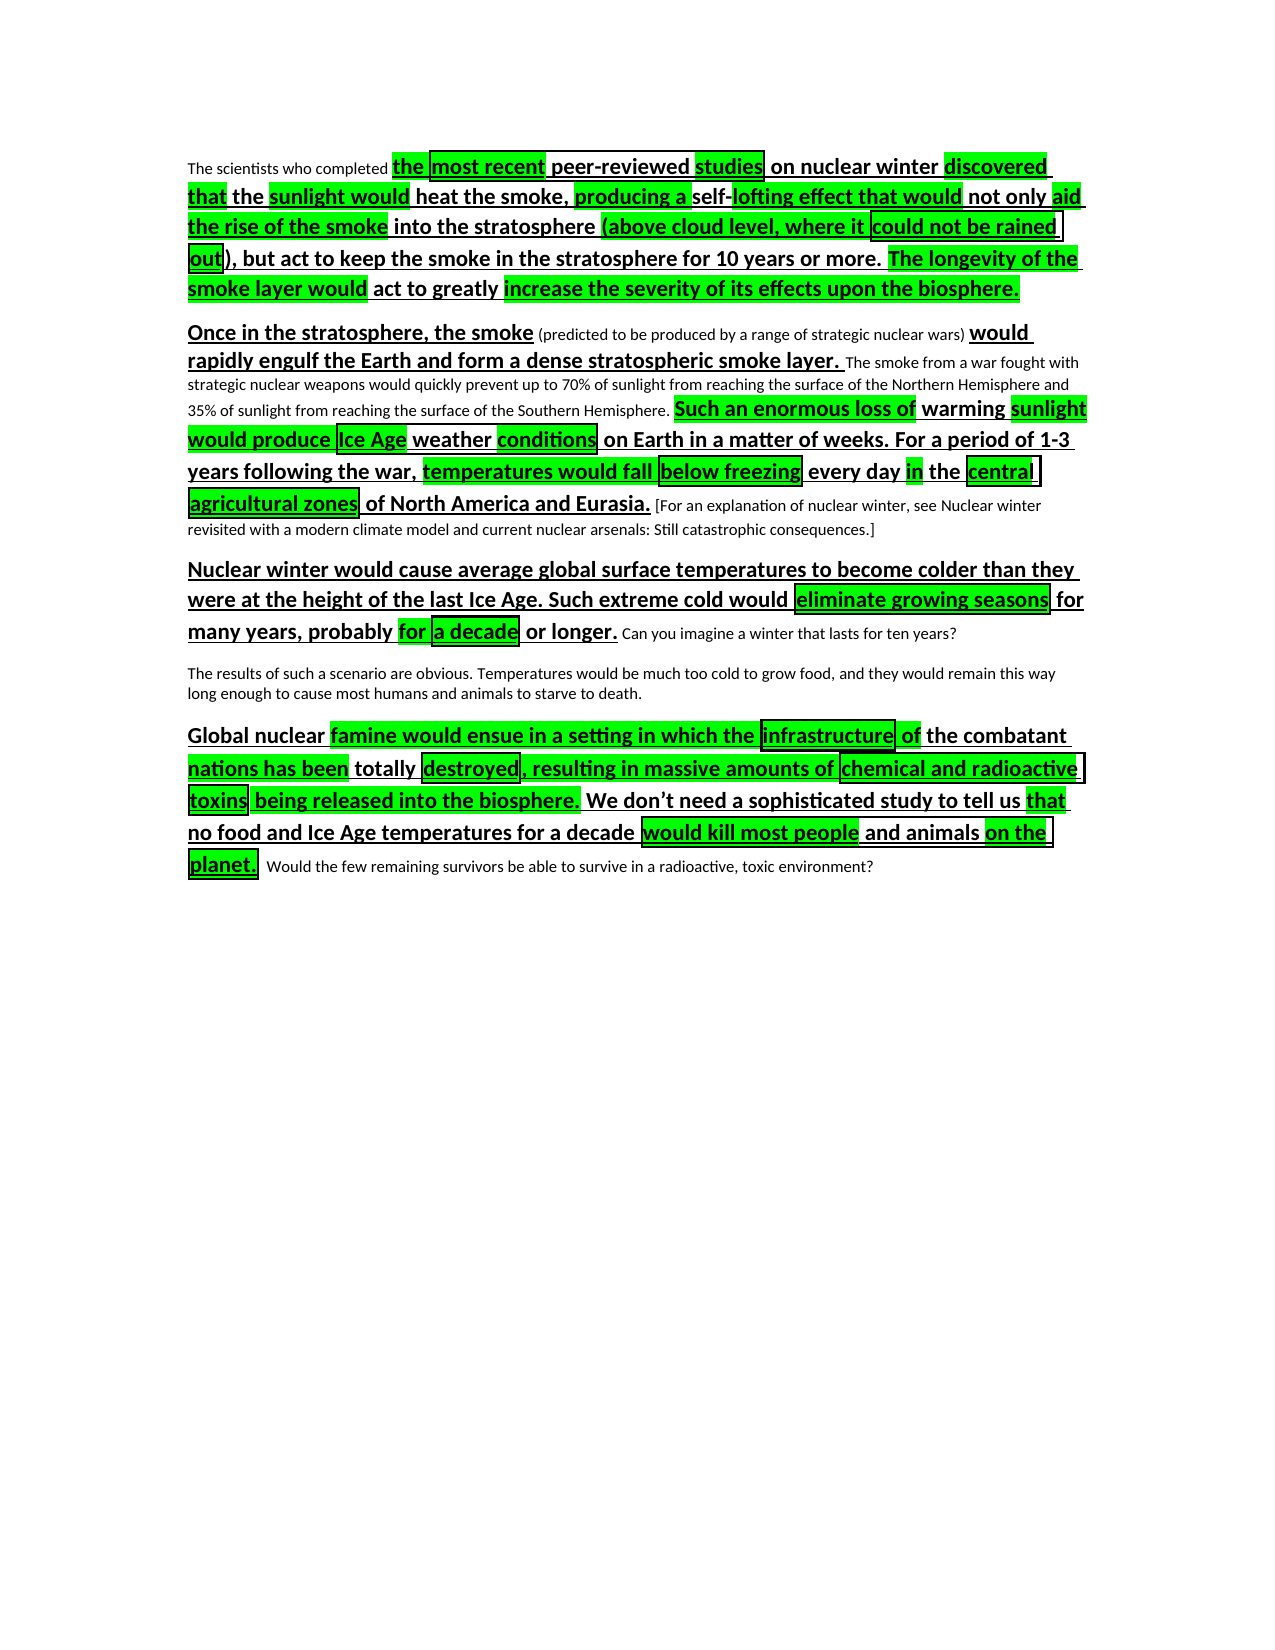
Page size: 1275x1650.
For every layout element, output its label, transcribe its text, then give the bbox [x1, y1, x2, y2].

text The scientists who completed the most recent peer-reviewed studies on nuclear winter discovered that the sunlight would heat the smoke, producing a self-lofting effect that would not only aid the rise of the smoke into the stratosphere (above cloud level, where it could not be rained out), but act to keep the smoke in the stratosphere for 10 years or more. The longevity of the smoke layer would act to greatly increase the severity of its effects upon the biosphere. [187, 150, 1087, 303]
text Nuclear winter would cause average global surface temperatures to become colder than they were at the height of the last Ice Age. Such extreme cold would eliminate growing seasons for many years, probably for a decade or longer. Can you imagine a winter that lasts for ten years? [187, 555, 1087, 647]
text Once in the stratosphere, the smoke (predicted to be produced by a range of strategic nuclear wars) would rapidly engulf the Earth and form a dense stratospheric smoke layer. The smoke from a war fought with strategic nuclear weapons would quickly prevent up to 70% of sunlight from reaching the surface of the Northern Hemisphere and 35% of sunlight from reaching the surface of the Southern Hemisphere. Such an enormous loss of warming sunlight would produce Ice Age weather conditions on Earth in a matter of weeks. For a period of 1-3 years following the war, temperatures would fall below freezing every day in the central agricultural zones of North America and Eurasia. [For an explanation of nuclear winter, see Nuclear winter revisited with a modern climate model and current nuclear arsenals: Still catastrophic consequences.] [187, 318, 1087, 539]
text The results of such a scenario are obvious. Temperatures would be much too cold to grow food, and they would remain this way long enough to cause most humans and animals to starve to death. [187, 663, 1087, 704]
text Global nuclear famine would ensue in a setting in which the infrastructure of the combatant nations has been totally destroyed, resulting in massive amounts of chemical and radioactive toxins being released into the biosphere. We don’t need a sophisticated study to tell us that no food and Ice Age temperatures for a decade would kill most people and animals on the planet. Would the few remaining survivors be able to survive in a radioactive, toxic environment? [187, 719, 1087, 880]
